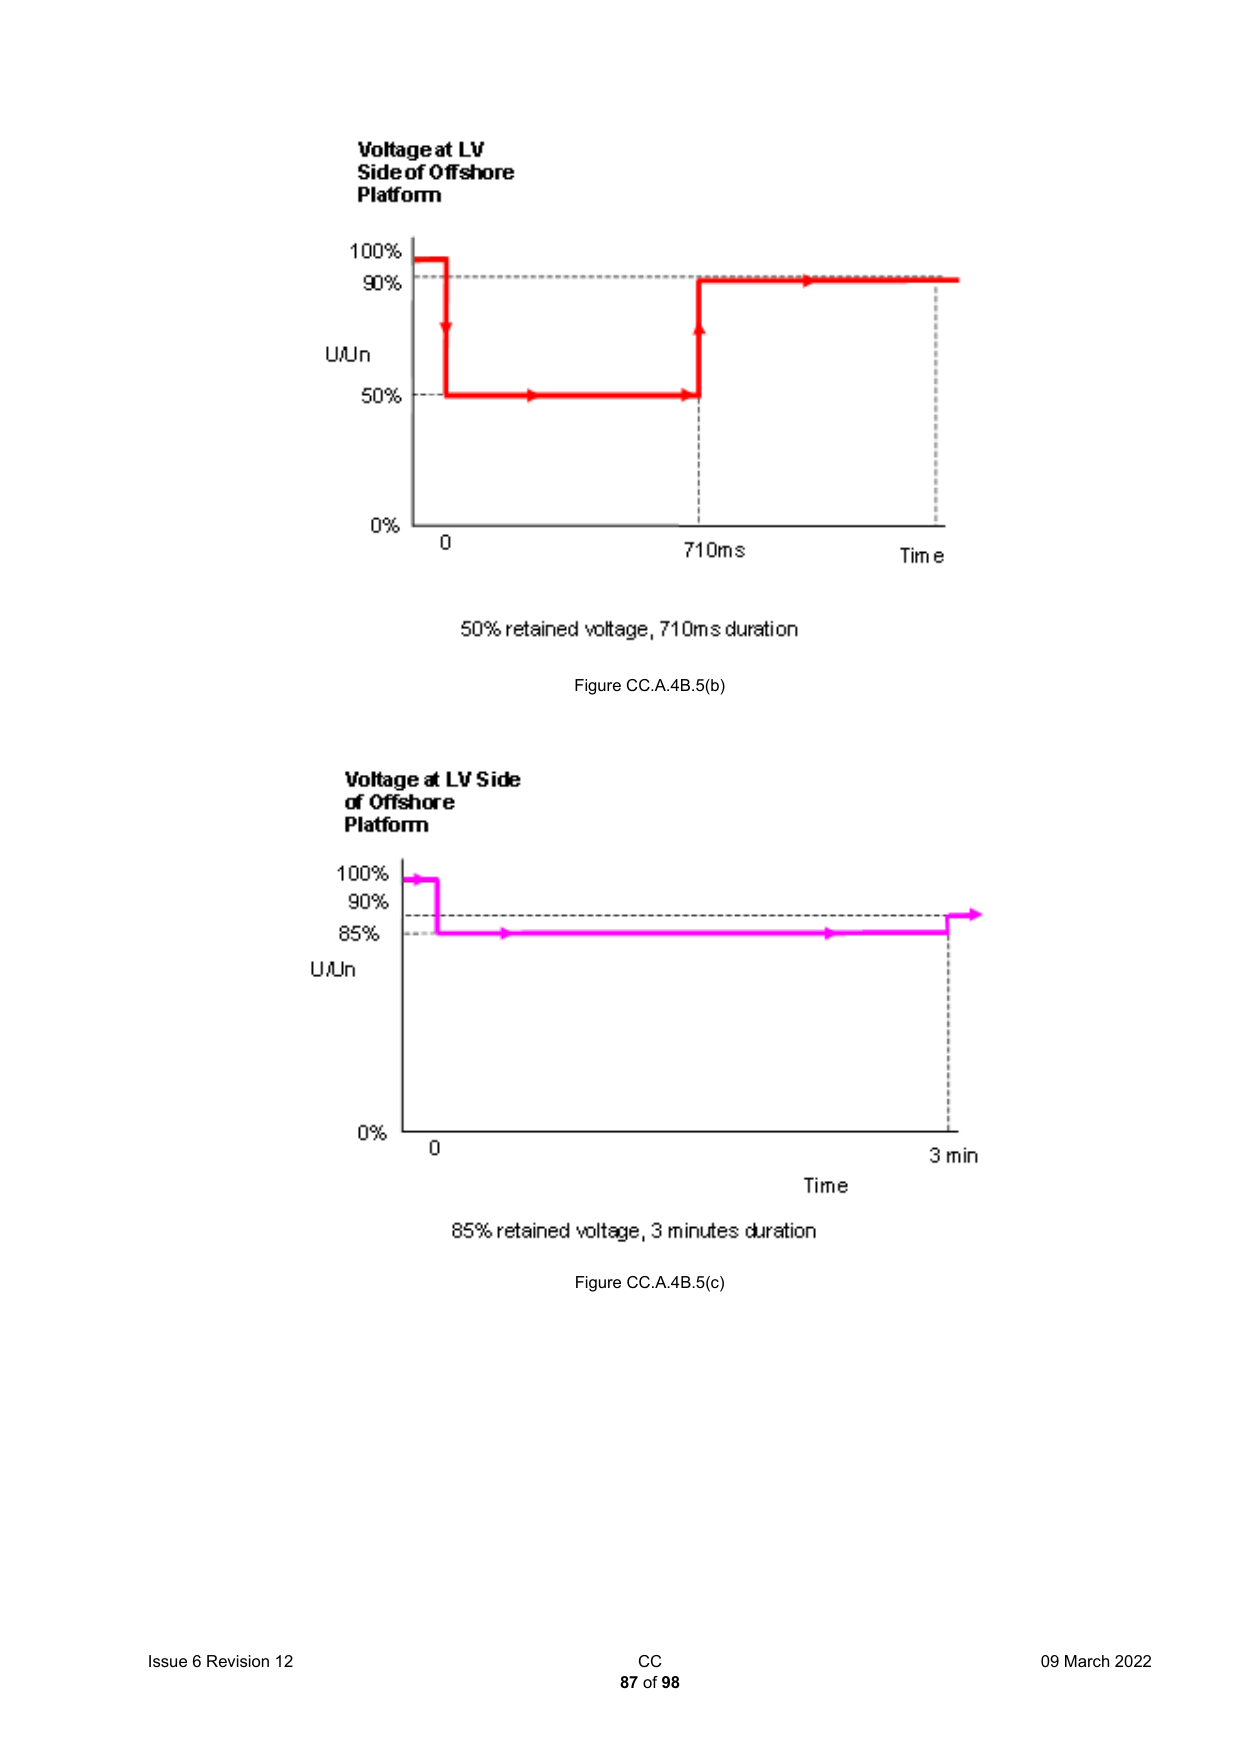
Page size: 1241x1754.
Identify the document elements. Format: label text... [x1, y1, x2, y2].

text Figure CC.A.4B.5(c) [148, 1273, 1152, 1292]
picture [296, 742, 1004, 1259]
text Figure CC.A.4B.5(b) [148, 675, 1152, 694]
picture [310, 115, 989, 661]
